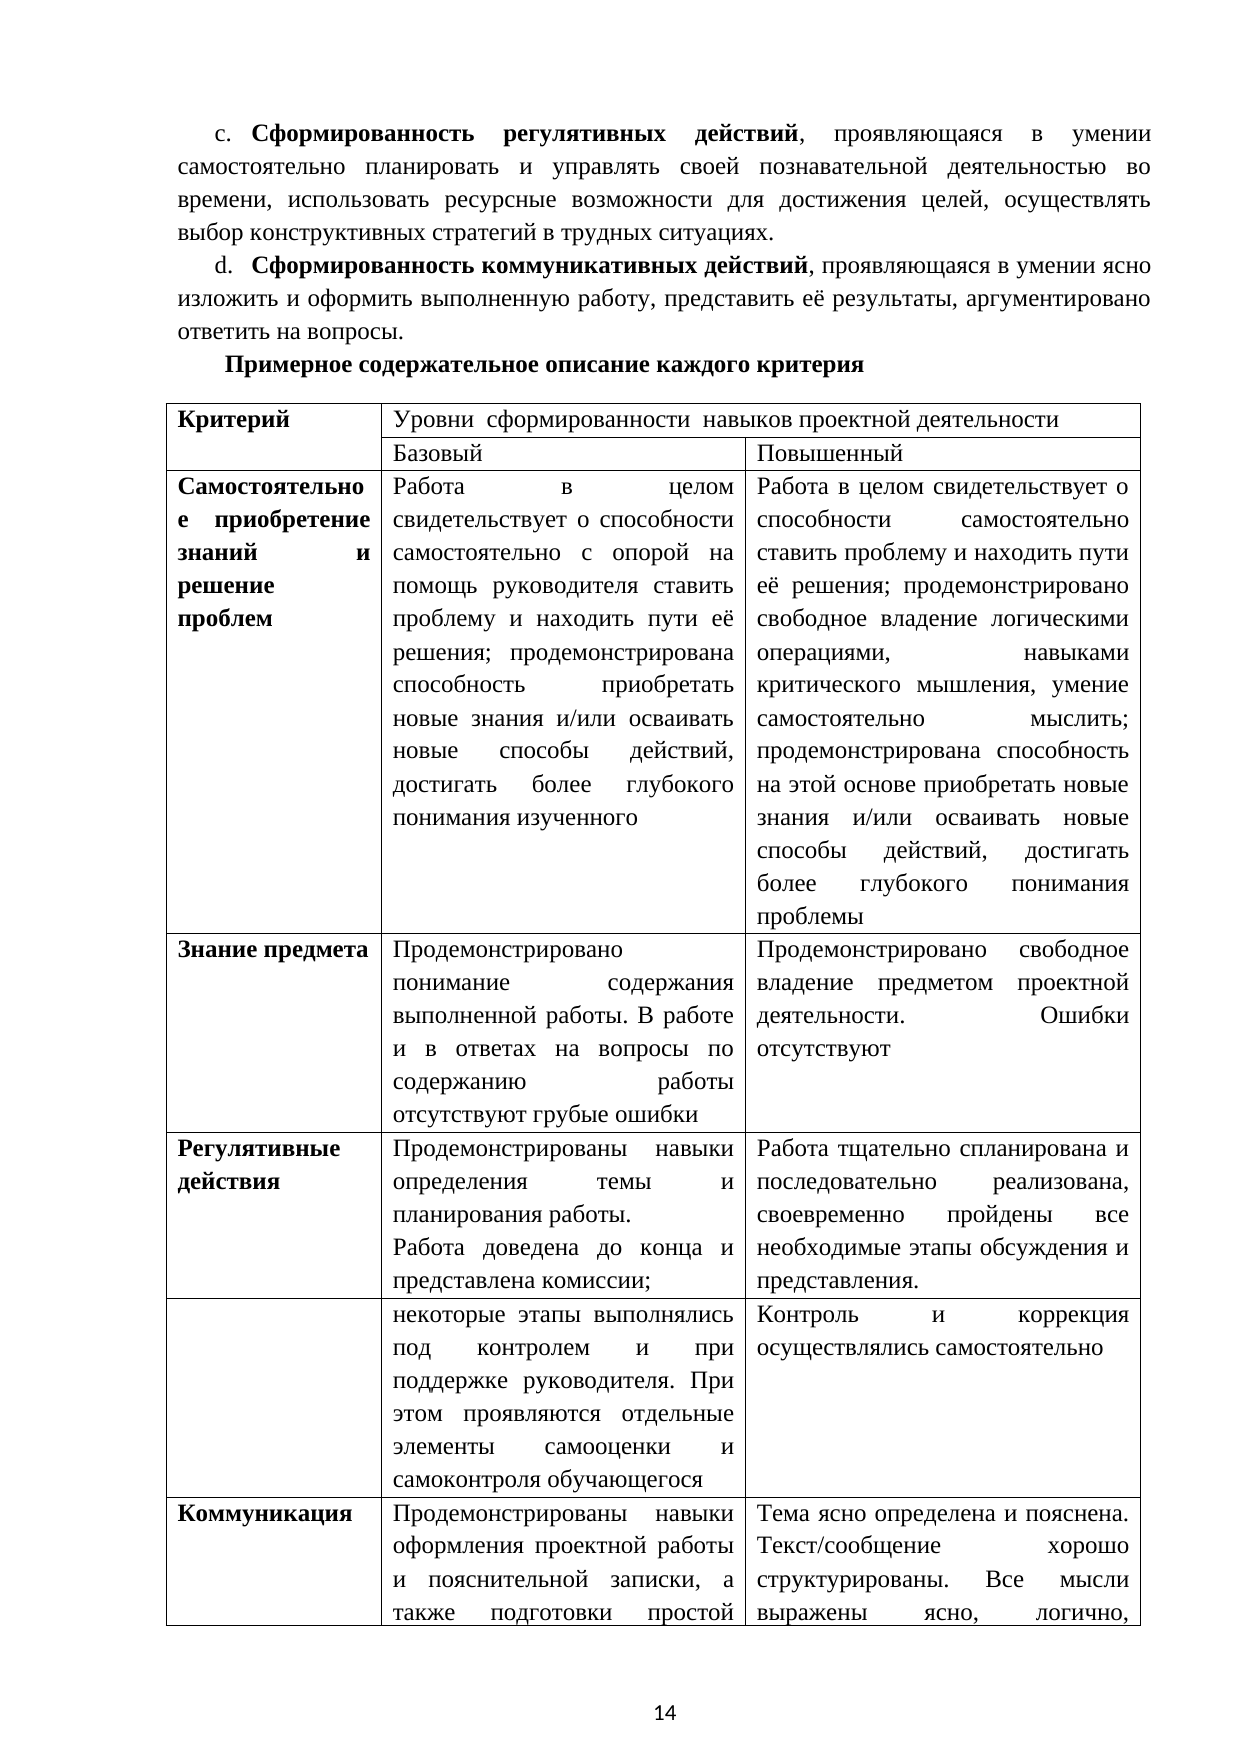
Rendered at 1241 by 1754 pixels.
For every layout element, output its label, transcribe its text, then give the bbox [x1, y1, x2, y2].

table_cell Продемонстрировано свободное владение предметом проектной деятельности. Ошибки отсутствуют [746, 934, 1140, 1132]
table_cell Продемонстрированы навыки определения темы и планирования работы. Работа доведена до конца и представлена комиссии; [382, 1133, 745, 1298]
table_cell Самостоятельное приобретение знаний и решение проблем [167, 471, 381, 933]
table_header Уровни сформированности навыков проектной деятельности [382, 404, 1140, 437]
table_cell Работа тщательно спланирована и последовательно реализована, своевременно пройдены все необходимые этапы обсуждения и представления. [746, 1133, 1140, 1298]
table_cell Работа в целом свидетельствует о способности самостоятельно ставить проблему и находить пути её решения; продемонстрировано свободное владение логическими операциями, навыками критического мышления, умение самостоятельно мыслить; продемонстрирована способность на этой основе приобретать новые знания и/или осваивать новые способы действий, достигать более глубокого понимания проблемы [746, 471, 1140, 933]
table_cell [167, 1299, 381, 1497]
table_cell Регулятивные действия [167, 1133, 381, 1298]
table_cell Продемонстрировано понимание содержания выполненной работы. В работе и в ответах на вопросы по содержанию работы отсутствуют грубые ошибки [382, 934, 745, 1132]
table_cell Коммуникация [167, 1498, 381, 1625]
list Сформированность коммуникативных действий, проявляющаяся в умении ясно изложить и оформить выполненную работу, представить её результаты, аргументировано ответить на вопросы. [177, 250, 1152, 345]
table_cell Знание предмета [167, 934, 381, 1132]
table_cell Контроль и коррекция осуществлялись самостоятельно [746, 1299, 1140, 1497]
table_cell некоторые этапы выполнялись под контролем и при поддержке руководителя. При этом проявляются отдельные элементы самооценки и самоконтроля обучающегося [382, 1299, 745, 1497]
table_cell Повышенный [746, 438, 1140, 470]
table_cell Базовый [382, 438, 745, 470]
table_cell Работа в целом свидетельствует о способности самостоятельно с опорой на помощь руководителя ставить проблему и находить пути её решения; продемонстрирована способность приобретать новые знания и/или осваивать новые способы действий, достигать более глубокого понимания изученного [382, 471, 745, 933]
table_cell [382, 1498, 745, 1625]
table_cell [746, 1498, 1140, 1625]
table_header Критерий [167, 404, 381, 470]
list Сформированность регулятивных действий, проявляющаяся в умении самостоятельно планировать и управлять своей познавательной деятельностью во времени, использовать ресурсные возможности для достижения целей, осуществлять выбор конструктивных стратегий в трудных ситуациях. [177, 118, 1152, 246]
text Примерное содержательное описание каждого критерия [177, 349, 1152, 378]
